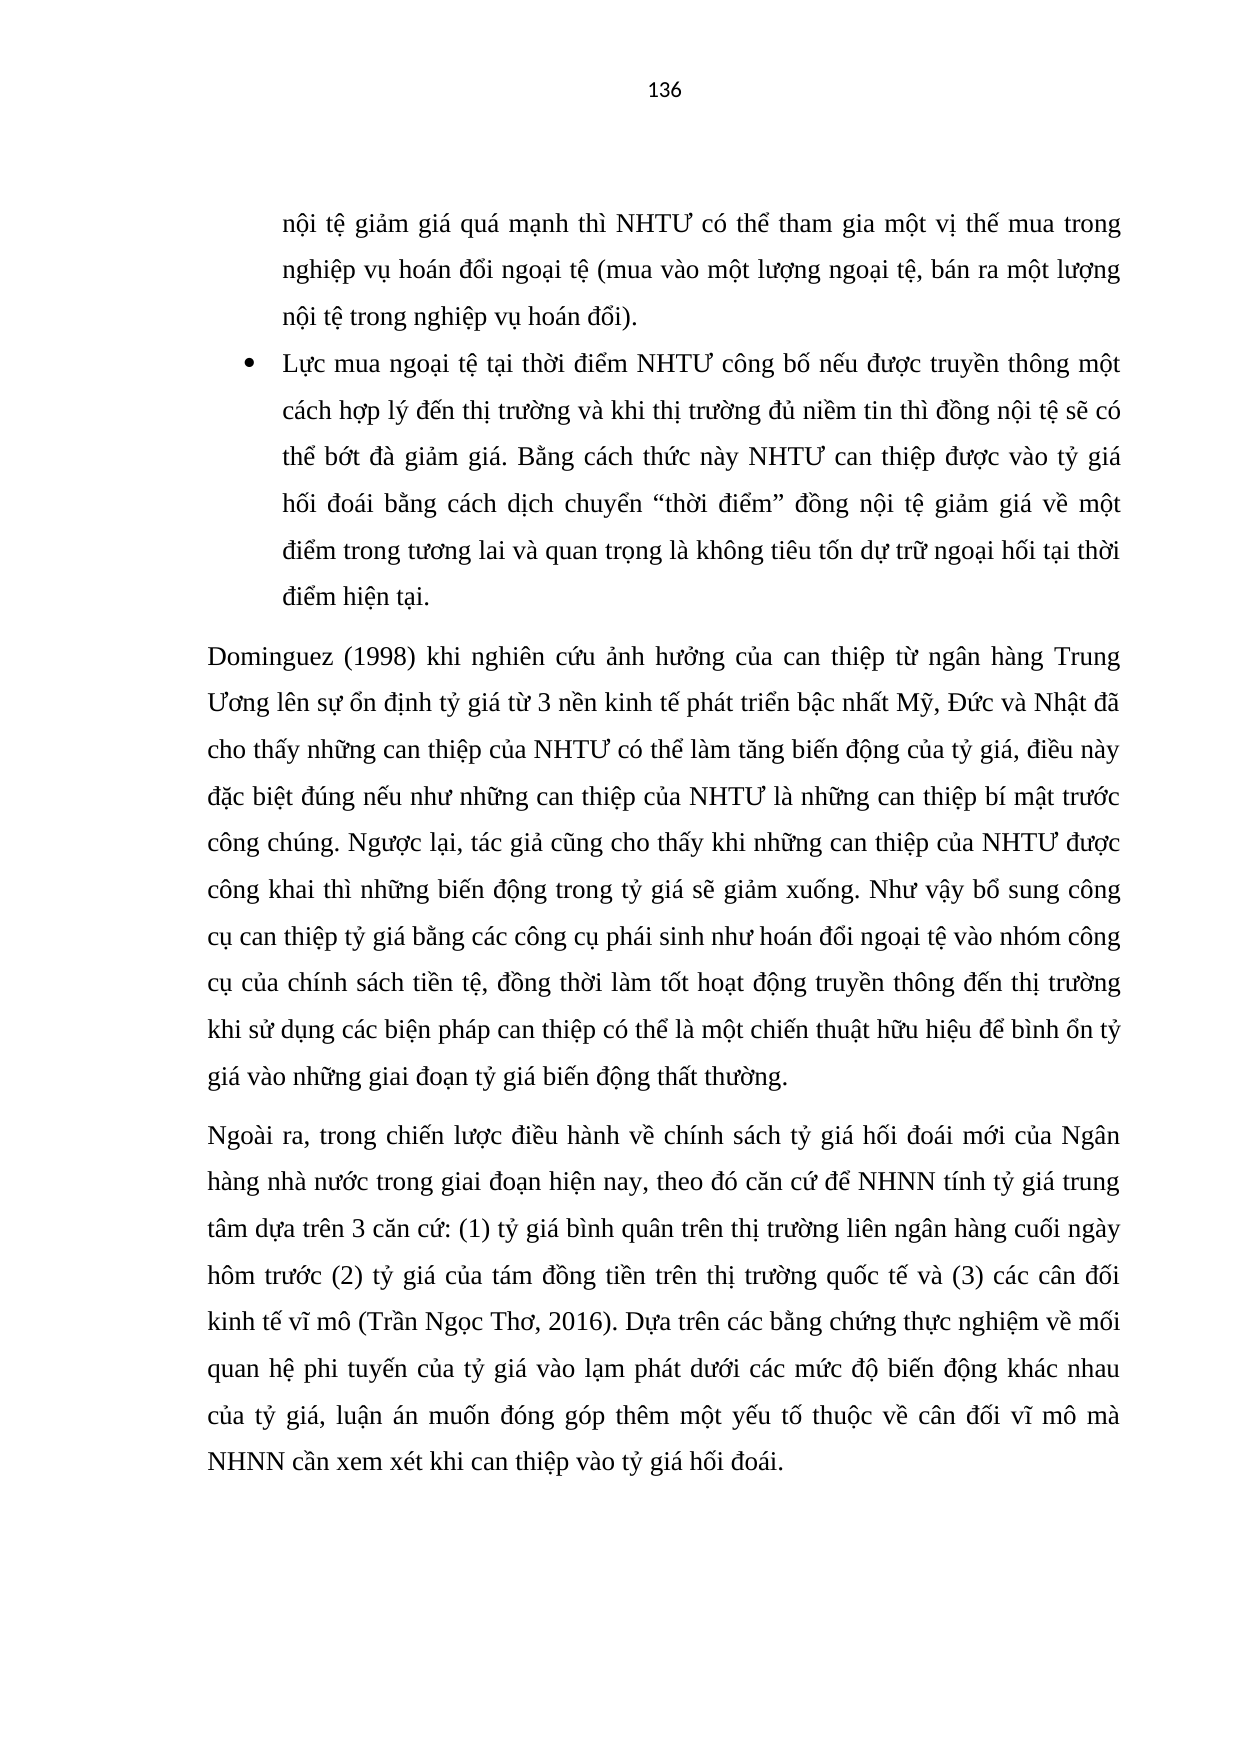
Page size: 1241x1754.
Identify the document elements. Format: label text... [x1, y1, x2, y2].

text Dominguez (1998) khi nghiên cứu ảnh hưởng của can thiệp từ ngân hàng Trung Ương lên sự ổn định tỷ giá từ 3 nền kinh tế phát triển bậc nhất Mỹ, Đức và Nhật đã cho thấy những can thiệp của NHTƯ có thể làm tăng biến động của tỷ giá, điều này đặc biệt đúng nếu như những can thiệp của NHTƯ là những can thiệp bí mật trước công chúng. Ngược lại, tác giả cũng cho thấy khi những can thiệp của NHTƯ được công khai thì những biến động trong tỷ giá sẽ giảm xuống. Như vậy bổ sung công cụ can thiệp tỷ giá bằng các công cụ phái sinh như hoán đổi ngoại tệ vào nhóm công cụ của chính sách tiền tệ, đồng thời làm tốt hoạt động truyền thông đến thị trường khi sử dụng các biện pháp can thiệp có thể là một chiến thuật hữu hiệu để bình ổn tỷ giá vào những giai đoạn tỷ giá biến động thất thường. [207, 639, 1122, 1091]
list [244, 207, 1122, 331]
list Lực mua ngoại tệ tại thời điểm NHTƯ công bố nếu được truyền thông một cách hợp lý đến thị trường và khi thị trường đủ niềm tin thì đồng nội tệ sẽ có thể bớt đà giảm giá. Bằng cách thức này NHTƯ can thiệp được vào tỷ giá hối đoái bằng cách dịch chuyển “thời điểm” đồng nội tệ giảm giá về một điểm trong tương lai và quan trọng là không tiêu tốn dự trữ ngoại hối tại thời điểm hiện tại. [244, 347, 1122, 612]
text Ngoài ra, trong chiến lược điều hành về chính sách tỷ giá hối đoái mới của Ngân hàng nhà nước trong giai đoạn hiện nay, theo đó căn cứ để NHNN tính tỷ giá trung tâm dựa trên 3 căn cứ: (1) tỷ giá bình quân trên thị trường liên ngân hàng cuối ngày hôm trước (2) tỷ giá của tám đồng tiền trên thị trường quốc tế và (3) các cân đối kinh tế vĩ mô (Trần Ngọc Thơ, 2016). Dựa trên các bằng chứng thực nghiệm về mối quan hệ phi tuyến của tỷ giá vào lạm phát dưới các mức độ biến động khác nhau của tỷ giá, luận án muốn đóng góp thêm một yếu tố thuộc về cân đối vĩ mô mà NHNN cần xem xét khi can thiệp vào tỷ giá hối đoái. [207, 1119, 1122, 1477]
